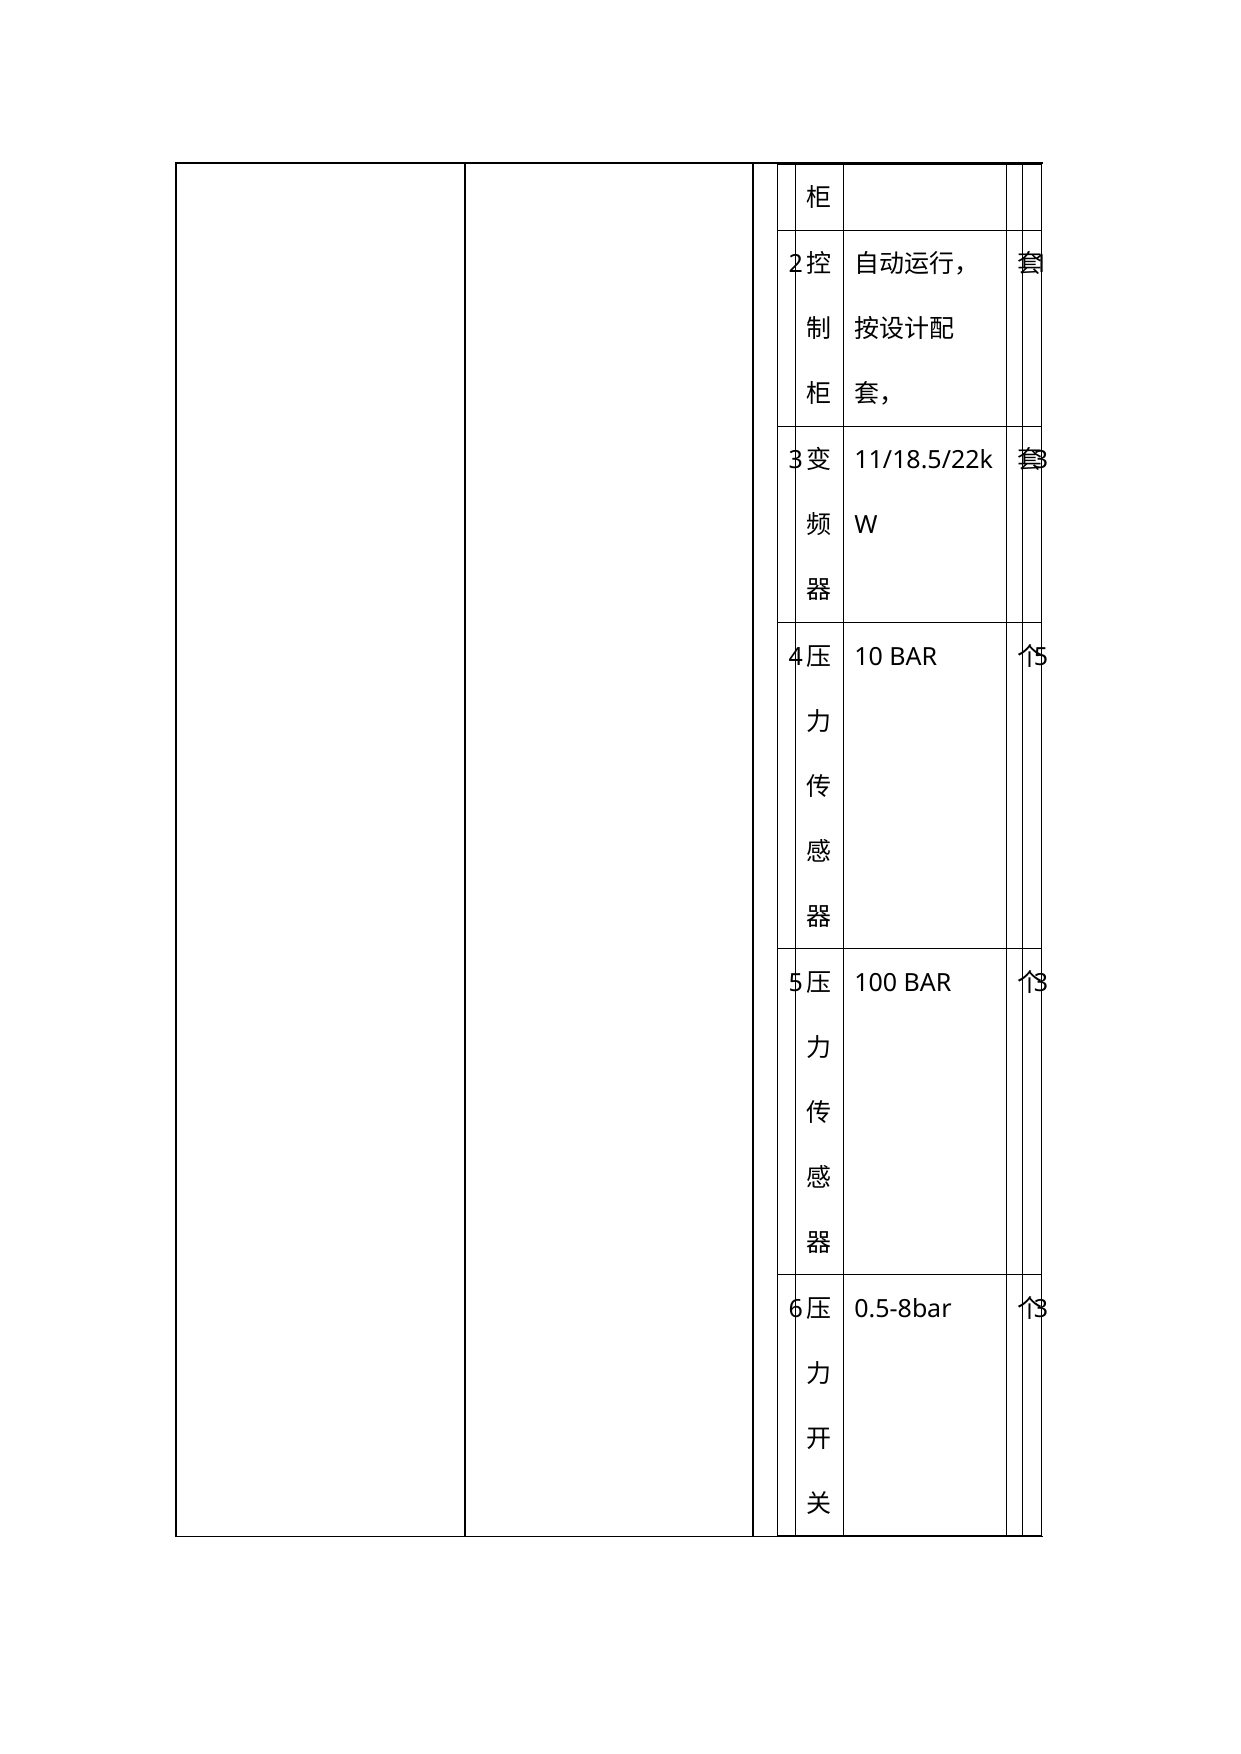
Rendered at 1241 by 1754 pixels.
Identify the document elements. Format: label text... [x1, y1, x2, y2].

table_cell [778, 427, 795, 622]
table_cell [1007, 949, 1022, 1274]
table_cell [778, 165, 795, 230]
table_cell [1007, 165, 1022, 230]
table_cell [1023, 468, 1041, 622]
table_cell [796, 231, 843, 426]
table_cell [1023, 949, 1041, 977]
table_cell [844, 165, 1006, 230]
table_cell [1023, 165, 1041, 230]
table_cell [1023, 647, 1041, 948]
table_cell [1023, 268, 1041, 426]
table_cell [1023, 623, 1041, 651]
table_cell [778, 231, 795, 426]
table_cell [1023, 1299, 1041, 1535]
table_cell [844, 231, 1006, 426]
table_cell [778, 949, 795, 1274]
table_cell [844, 1275, 1006, 1535]
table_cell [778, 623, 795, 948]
table_cell [466, 164, 752, 1536]
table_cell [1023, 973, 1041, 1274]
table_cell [754, 164, 777, 1536]
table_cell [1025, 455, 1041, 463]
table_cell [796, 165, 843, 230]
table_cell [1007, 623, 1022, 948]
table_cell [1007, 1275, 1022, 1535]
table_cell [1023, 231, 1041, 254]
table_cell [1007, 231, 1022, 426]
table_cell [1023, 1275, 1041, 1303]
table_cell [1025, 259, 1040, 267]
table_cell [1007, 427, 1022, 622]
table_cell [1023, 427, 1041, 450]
table_cell 1 [177, 164, 464, 1536]
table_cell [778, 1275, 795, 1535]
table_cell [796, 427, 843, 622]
